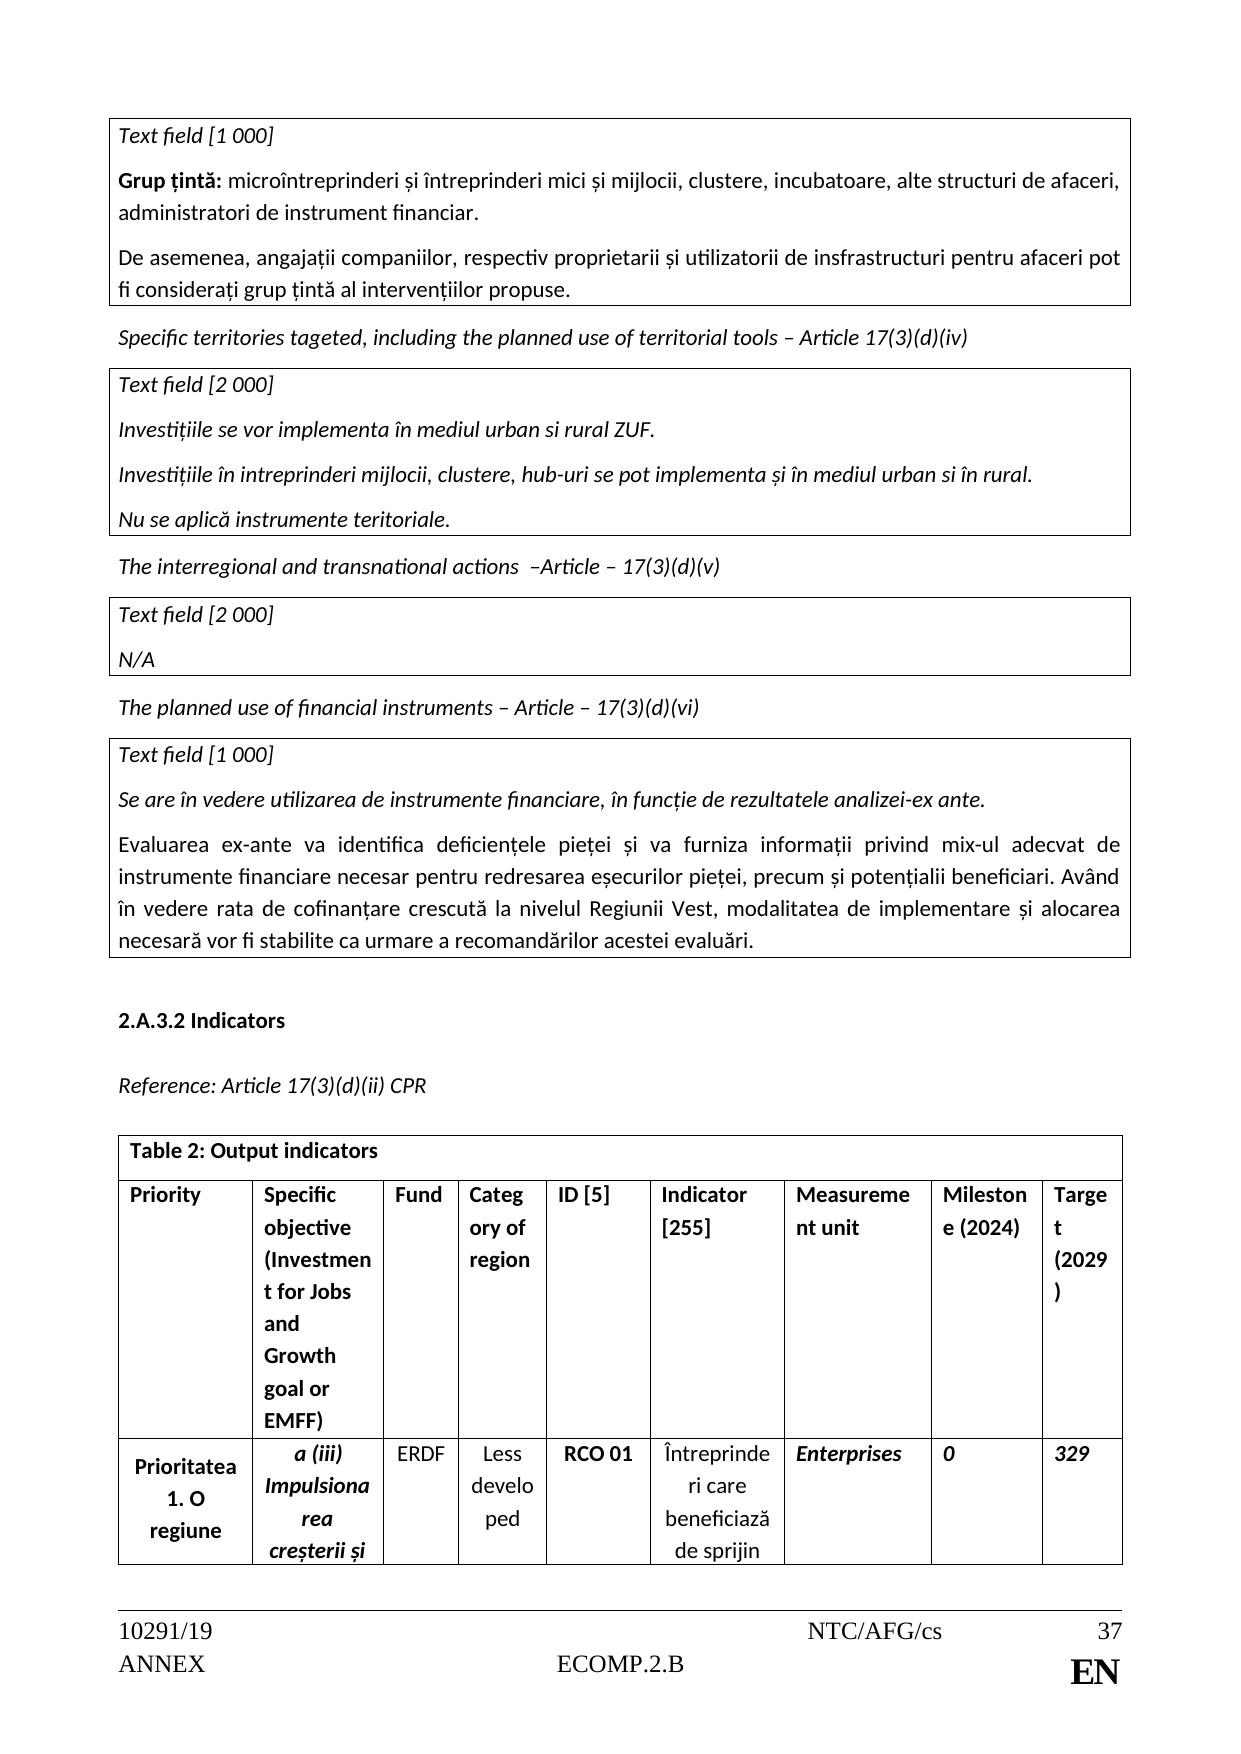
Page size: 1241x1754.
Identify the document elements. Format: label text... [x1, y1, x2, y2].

table_cell RCO 01 [547, 1439, 650, 1564]
text 2.A.3.2 Indicators [118, 1007, 1122, 1034]
table_cell Milestone (2024) [932, 1181, 1042, 1438]
text Specific territories tageted, including the planned use of territorial tools – Article 17(3)(d)(iv) [118, 323, 1122, 351]
table_cell Category of region [459, 1181, 546, 1438]
text De asemenea, angajații companiilor, respectiv proprietarii și utilizatorii de insfrastructuri pentru afaceri pot fi considerați grup țintă al intervențiilor propuse. [110, 240, 1130, 305]
text Se are în vedere utilizarea de instrumente financiare, în funcție de rezultatele analizei-ex ante. [110, 782, 1130, 813]
table_cell ERDF [384, 1439, 458, 1564]
table_header Table 2: Output indicators [119, 1136, 1122, 1179]
text Text field [1 000] [110, 119, 1130, 149]
text Text field [2 000] [110, 369, 1130, 399]
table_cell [651, 1439, 784, 1564]
text Investițiile în intreprinderi mijlocii, clustere, hub-uri se pot implementa și în mediul urban si în rural. [110, 457, 1130, 488]
text Reference: Article 17(3)(d)(ii) CPR [118, 1071, 1122, 1099]
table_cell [119, 1439, 252, 1564]
table_cell Target (2029) [1043, 1181, 1122, 1438]
table_cell 329 [1043, 1439, 1122, 1564]
text Text field [1 000] [110, 739, 1130, 769]
table_cell Specific objective (Investment for Jobs and Growth goal or EMFF) [253, 1181, 383, 1438]
text The interregional and transnational actions –Article – 17(3)(d)(v) [118, 552, 1122, 581]
table_cell Priority [119, 1181, 252, 1438]
text N/A [110, 642, 1130, 675]
table_cell Less developed [459, 1439, 546, 1564]
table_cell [253, 1439, 383, 1564]
table_cell Measurement unit [785, 1181, 931, 1438]
text Grup țintă: microîntreprinderi și întreprinderi mici și mijlocii, clustere, incubatoare, alte structuri de afaceri, administratori de instrument financiar. [110, 163, 1130, 226]
text Nu se aplică instrumente teritoriale. [110, 502, 1130, 535]
text Evaluarea ex-ante va identifica deficiențele pieței și va furniza informații privind mix-ul adecvat de instrumente financiare necesar pentru redresarea eșecurilor pieței, precum și potențialii beneficiari. Având în vedere rata de cofinanțare crescută la nivelul Regiunii Vest, modalitatea de implementare și alocarea necesară vor fi stabilite ca urmare a recomandărilor acestei evaluări. [110, 827, 1130, 957]
text The planned use of financial instruments – Article – 17(3)(d)(vi) [118, 693, 1122, 721]
table_cell Indicator [255] [651, 1181, 784, 1438]
text Investițiile se vor implementa în mediul urban si rural ZUF. [110, 412, 1130, 443]
table_cell Enterprises [785, 1439, 931, 1564]
text Text field [2 000] [110, 598, 1130, 628]
table_cell ID [5] [547, 1181, 650, 1438]
table_cell 0 [932, 1439, 1042, 1564]
table_cell Fund [384, 1181, 458, 1438]
